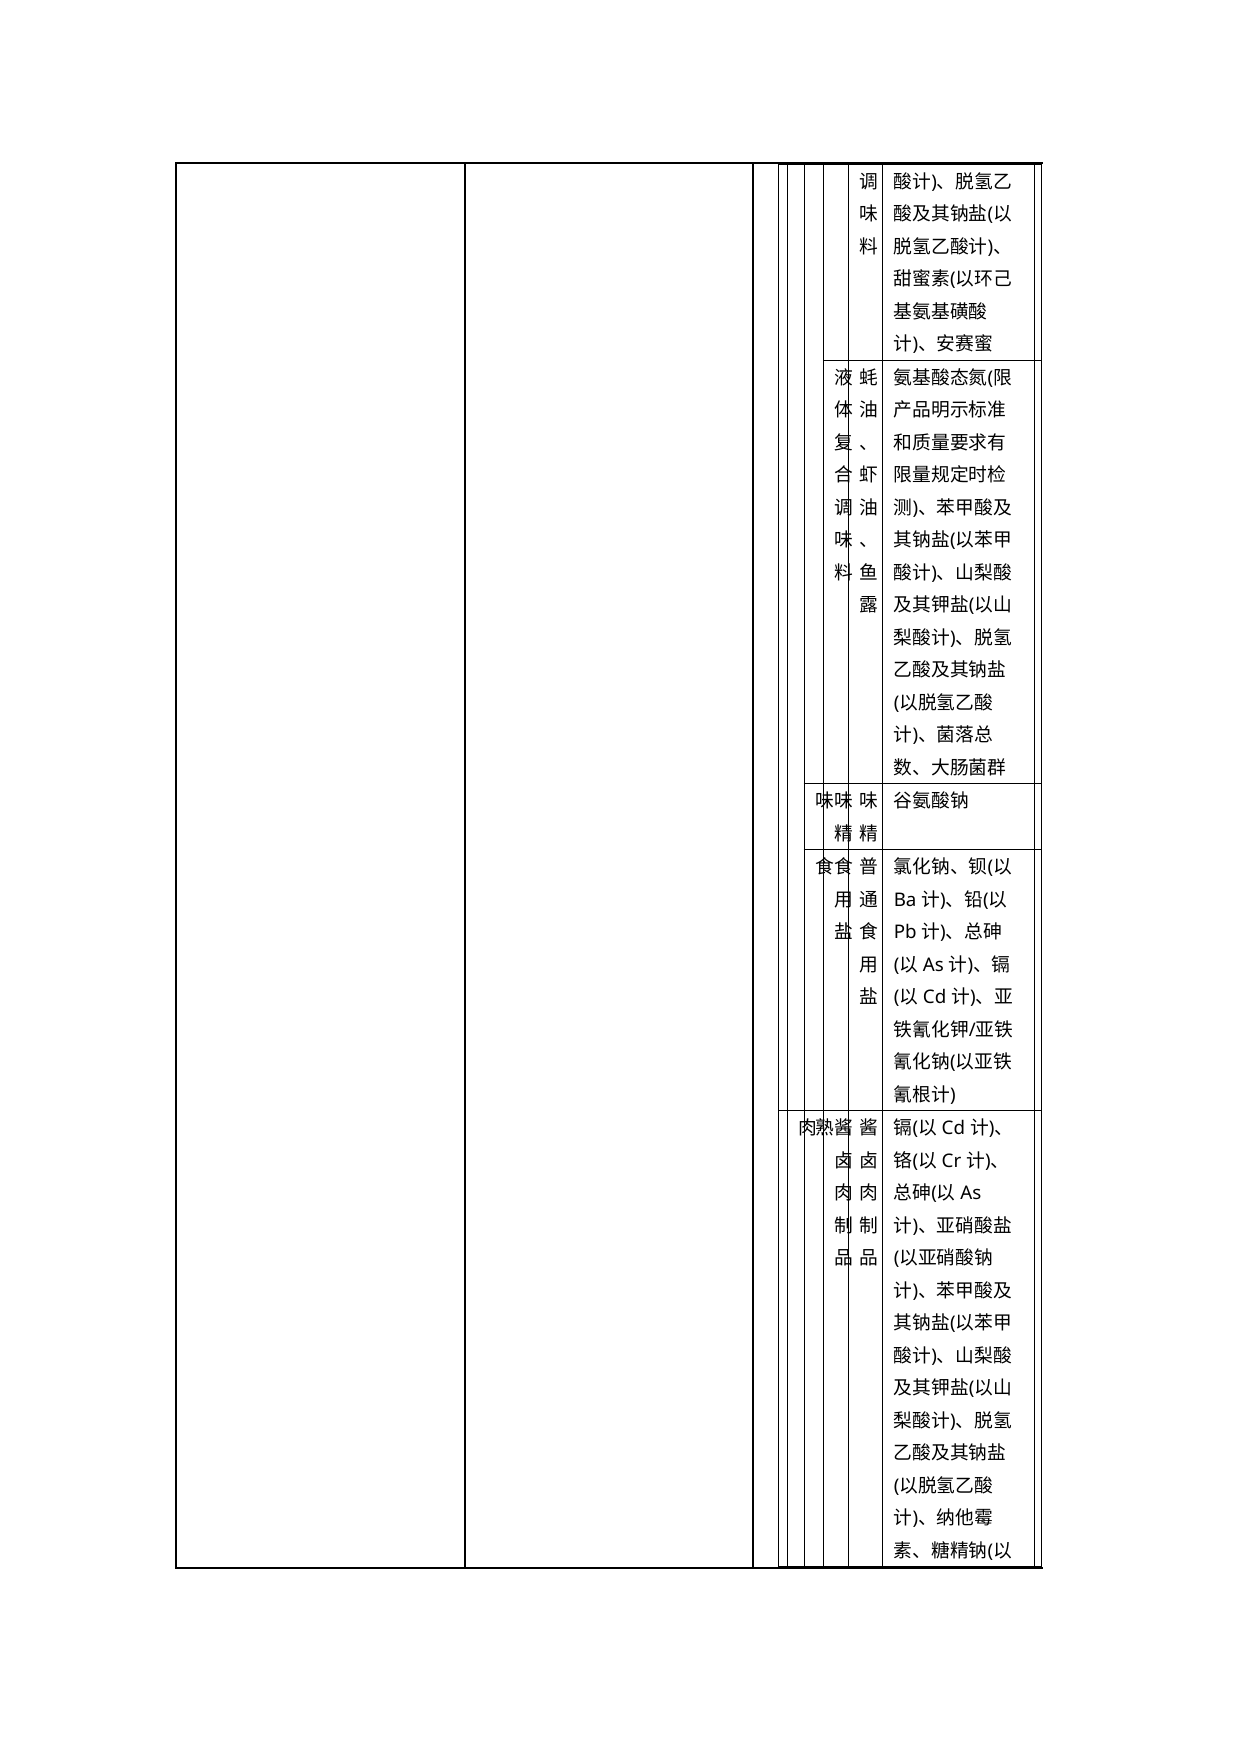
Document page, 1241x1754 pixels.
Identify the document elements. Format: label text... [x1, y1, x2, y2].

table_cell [754, 164, 778, 1567]
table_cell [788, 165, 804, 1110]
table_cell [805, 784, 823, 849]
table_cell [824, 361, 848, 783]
table_cell 1 [177, 164, 464, 1567]
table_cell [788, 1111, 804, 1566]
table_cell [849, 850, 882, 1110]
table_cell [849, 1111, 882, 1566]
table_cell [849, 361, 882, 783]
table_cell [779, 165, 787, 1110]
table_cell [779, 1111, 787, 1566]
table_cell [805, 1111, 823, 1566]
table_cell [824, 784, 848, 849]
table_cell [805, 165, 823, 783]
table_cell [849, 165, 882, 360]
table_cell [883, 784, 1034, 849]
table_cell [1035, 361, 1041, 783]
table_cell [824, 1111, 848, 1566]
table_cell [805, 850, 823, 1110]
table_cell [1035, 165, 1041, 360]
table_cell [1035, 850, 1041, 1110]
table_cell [883, 165, 1034, 360]
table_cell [883, 1111, 1034, 1566]
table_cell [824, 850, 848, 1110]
table_cell ★ [466, 164, 752, 1567]
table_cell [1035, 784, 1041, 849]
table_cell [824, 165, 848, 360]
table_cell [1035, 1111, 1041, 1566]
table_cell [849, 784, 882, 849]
